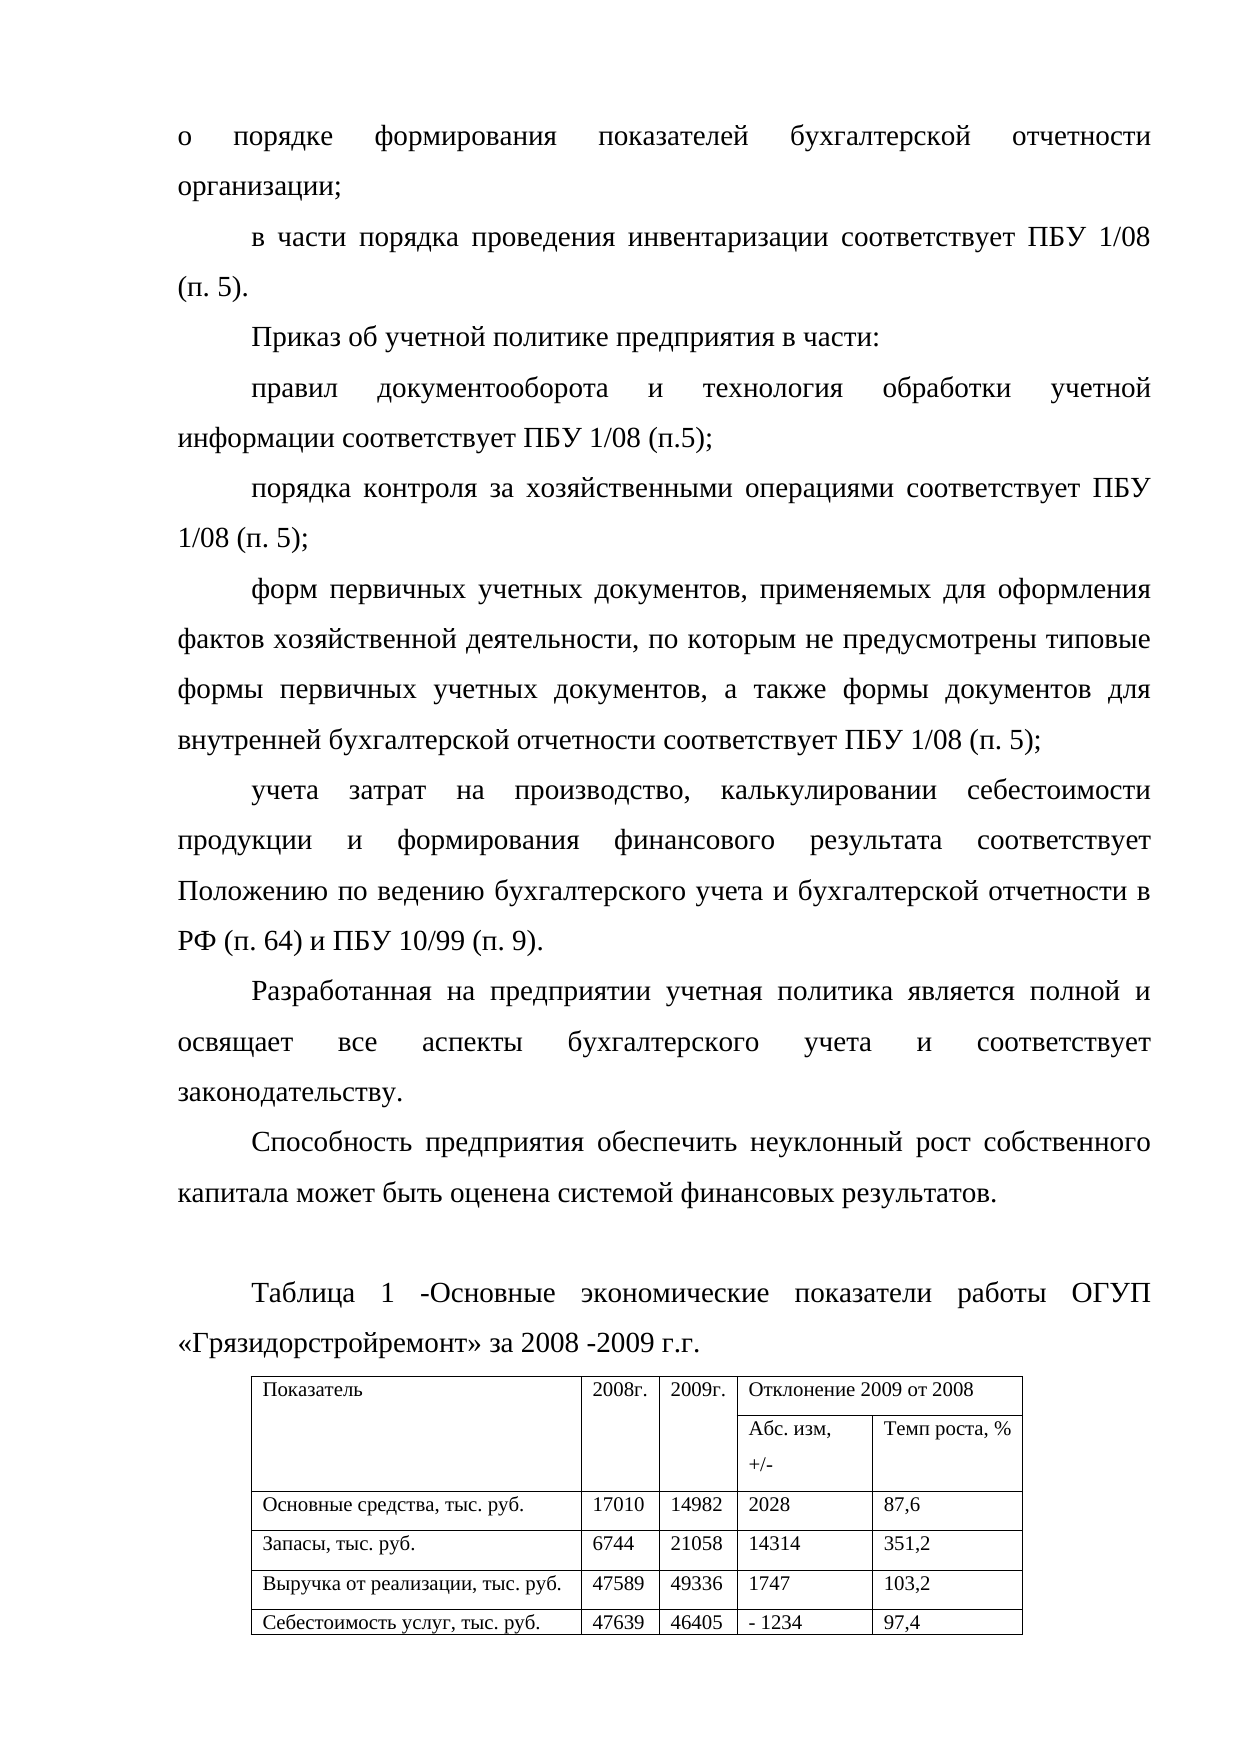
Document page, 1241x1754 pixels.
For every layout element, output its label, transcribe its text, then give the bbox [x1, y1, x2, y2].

text форм первичных учетных документов, применяемых для оформления фактов хозяйственной деятельности, по которым не предусмотрены типовые формы первичных учетных документов, а также формы документов для внутренней бухгалтерской отчетности соответствует ПБУ 1/08 (п. 5); [177, 571, 1152, 755]
table_cell Выручка от реализации, тыс. руб. [252, 1571, 581, 1609]
table_cell 46405 [660, 1610, 737, 1634]
table_cell Запасы, тыс. руб. [252, 1531, 581, 1569]
table_cell 351,2 [873, 1531, 1022, 1569]
table_cell 17010 [582, 1492, 659, 1530]
text в части порядка проведения инвентаризации соответствует ПБУ 1/08 (п. 5). [177, 219, 1152, 303]
table_cell 47639 [582, 1610, 659, 1634]
table_cell 87,6 [873, 1492, 1022, 1530]
table_cell 14982 [660, 1492, 737, 1530]
text порядка контроля за хозяйственными операциями соответствует ПБУ 1/08 (п. 5); [177, 470, 1152, 554]
table_header Показатель [252, 1377, 581, 1491]
table_cell 47589 [582, 1571, 659, 1609]
table_cell 49336 [660, 1571, 737, 1609]
table_header 2009г. [660, 1377, 737, 1491]
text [177, 118, 1152, 202]
table_cell - 1234 [738, 1610, 872, 1634]
text учета затрат на производство, калькулировании себестоимости продукции и формирования финансового результата соответствует Положению по ведению бухгалтерского учета и бухгалтерской отчетности в РФ (п. 64) и ПБУ 10/99 (п. 9). [177, 772, 1152, 957]
table_cell Темп роста, % [873, 1416, 1022, 1491]
text Способность предприятия обеспечить неуклонный рост собственного капитала может быть оценена системой финансовых результатов. [177, 1124, 1152, 1208]
text Таблица 1 -Основные экономические показатели работы ОГУП «Грязидорстройремонт» за 2008 .г. [177, 1275, 1152, 1359]
table_cell 97,4 [873, 1610, 1022, 1634]
table_cell Основные средства, тыс. руб. [252, 1492, 581, 1530]
text правил документооборота и технология обработки учетной информации соответствует ПБУ 1/08 (п.5); [177, 370, 1152, 453]
table_cell 103,2 [873, 1571, 1022, 1609]
table_cell 14314 [738, 1531, 872, 1569]
table_cell 6744 [582, 1531, 659, 1569]
table_cell Абс. изм, +/- [738, 1416, 872, 1491]
table_cell 2028 [738, 1492, 872, 1530]
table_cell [252, 1610, 581, 1634]
text Приказ об учетной политике предприятия в части: [177, 319, 1152, 353]
table_cell 1747 [738, 1571, 872, 1609]
text Разработанная на предприятии учетная политика является полной и освящает все аспекты бухгалтерского учета и соответствует законодательству. [177, 973, 1152, 1108]
table_header Отклонение 2009 от 2008 [738, 1377, 1022, 1415]
table_cell 21058 [660, 1531, 737, 1569]
table_header 2008г. [582, 1377, 659, 1491]
